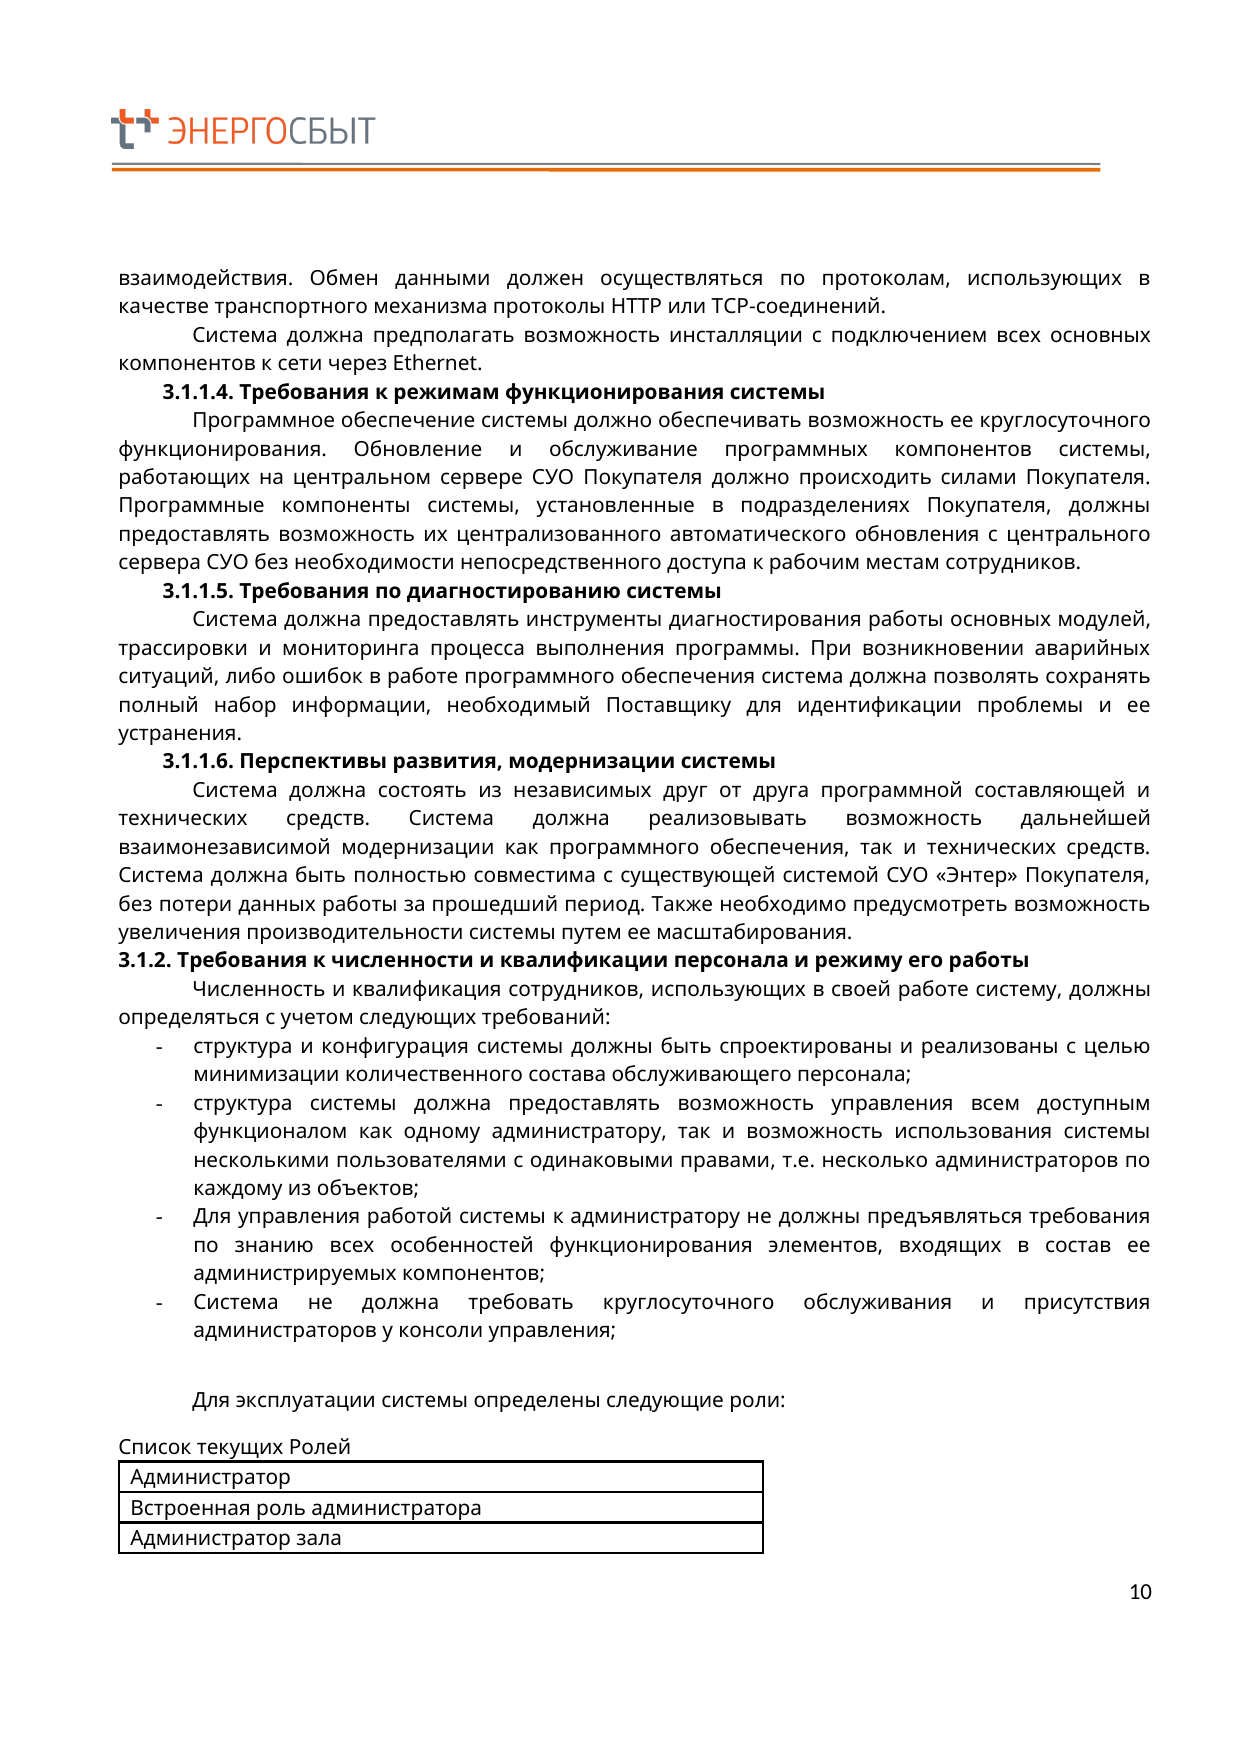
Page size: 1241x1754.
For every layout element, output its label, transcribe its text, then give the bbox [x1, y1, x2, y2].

text 3.1.1.5. Требования по диагностированию системы [162, 576, 1152, 604]
text Система должна предполагать возможность инсталляции с подключением всех основных компонентов к сети через Ethernet. [118, 320, 1152, 377]
text 3.1.1.4. Требования к режимам функционирования системы [162, 377, 1152, 405]
text Список текущих Ролей [118, 1432, 1152, 1460]
text 3.1.2. Требования к численности и квалификации персонала и режиму его работы [118, 946, 1152, 974]
list Для управления работой системы к администратору не должны предъявляться требования по знанию всех особенностей функционирования элементов, входящих в состав ее администрируемых компонентов; [156, 1202, 1152, 1287]
text Численность и квалификация сотрудников, использующих в своей работе систему, должны определяться с учетом следующих требований: [118, 974, 1152, 1031]
text Система должна состоять из независимых друг от друга программной составляющей и технических средств. Система должна реализовывать возможность дальнейшей взаимонезависимой модернизации как программного обеспечения, так и технических средств. Система должна быть полностью совместима с существующей системой СУО «Энтер» Покупателя, без потери данных работы за прошедший период. Также необходимо предусмотреть возможность увеличения производительности системы путем ее масштабирования. [118, 775, 1152, 946]
text Программное обеспечение системы должно обеспечивать возможность ее круглосуточного функционирования. Обновление и обслуживание программных компонентов системы, работающих на центральном сервере СУО Покупателя должно происходить силами Покупателя. Программные компоненты системы, установленные в подразделениях Покупателя, должны предоставлять возможность их централизованного автоматического обновления с центрального сервера СУО без необходимости непосредственного доступа к рабочим местам сотрудников. [118, 405, 1152, 576]
list Система не должна требовать круглосуточного обслуживания и присутствия администраторов у консоли управления; [156, 1287, 1152, 1344]
table_cell Администратор зала [120, 1524, 762, 1552]
table_header Администратор [120, 1463, 762, 1491]
list структура и конфигурация системы должны быть спроектированы и реализованы с целью минимизации количественного состава обслуживающего персонала; [156, 1031, 1152, 1088]
picture [111, 109, 380, 149]
text Система должна предоставлять инструменты диагностирования работы основных модулей, трассировки и мониторинга процесса выполнения программы. При возникновении аварийных ситуаций, либо ошибок в работе программного обеспечения система должна позволять сохранять полный набор информации, необходимый Поставщику для идентификации проблемы и ее устранения. [118, 604, 1152, 747]
text Для эксплуатации системы определены следующие роли: [118, 1385, 1152, 1413]
text 3.1.1.6. Перспективы развития, модернизации системы [162, 747, 1152, 775]
table_cell Встроенная роль администратора [120, 1493, 762, 1521]
list структура системы должна предоставлять возможность управления всем доступным функционалом как одному администратору, так и возможность использования системы несколькими пользователями с одинаковыми правами, т.е. несколько администраторов по каждому из объектов; [156, 1088, 1152, 1202]
